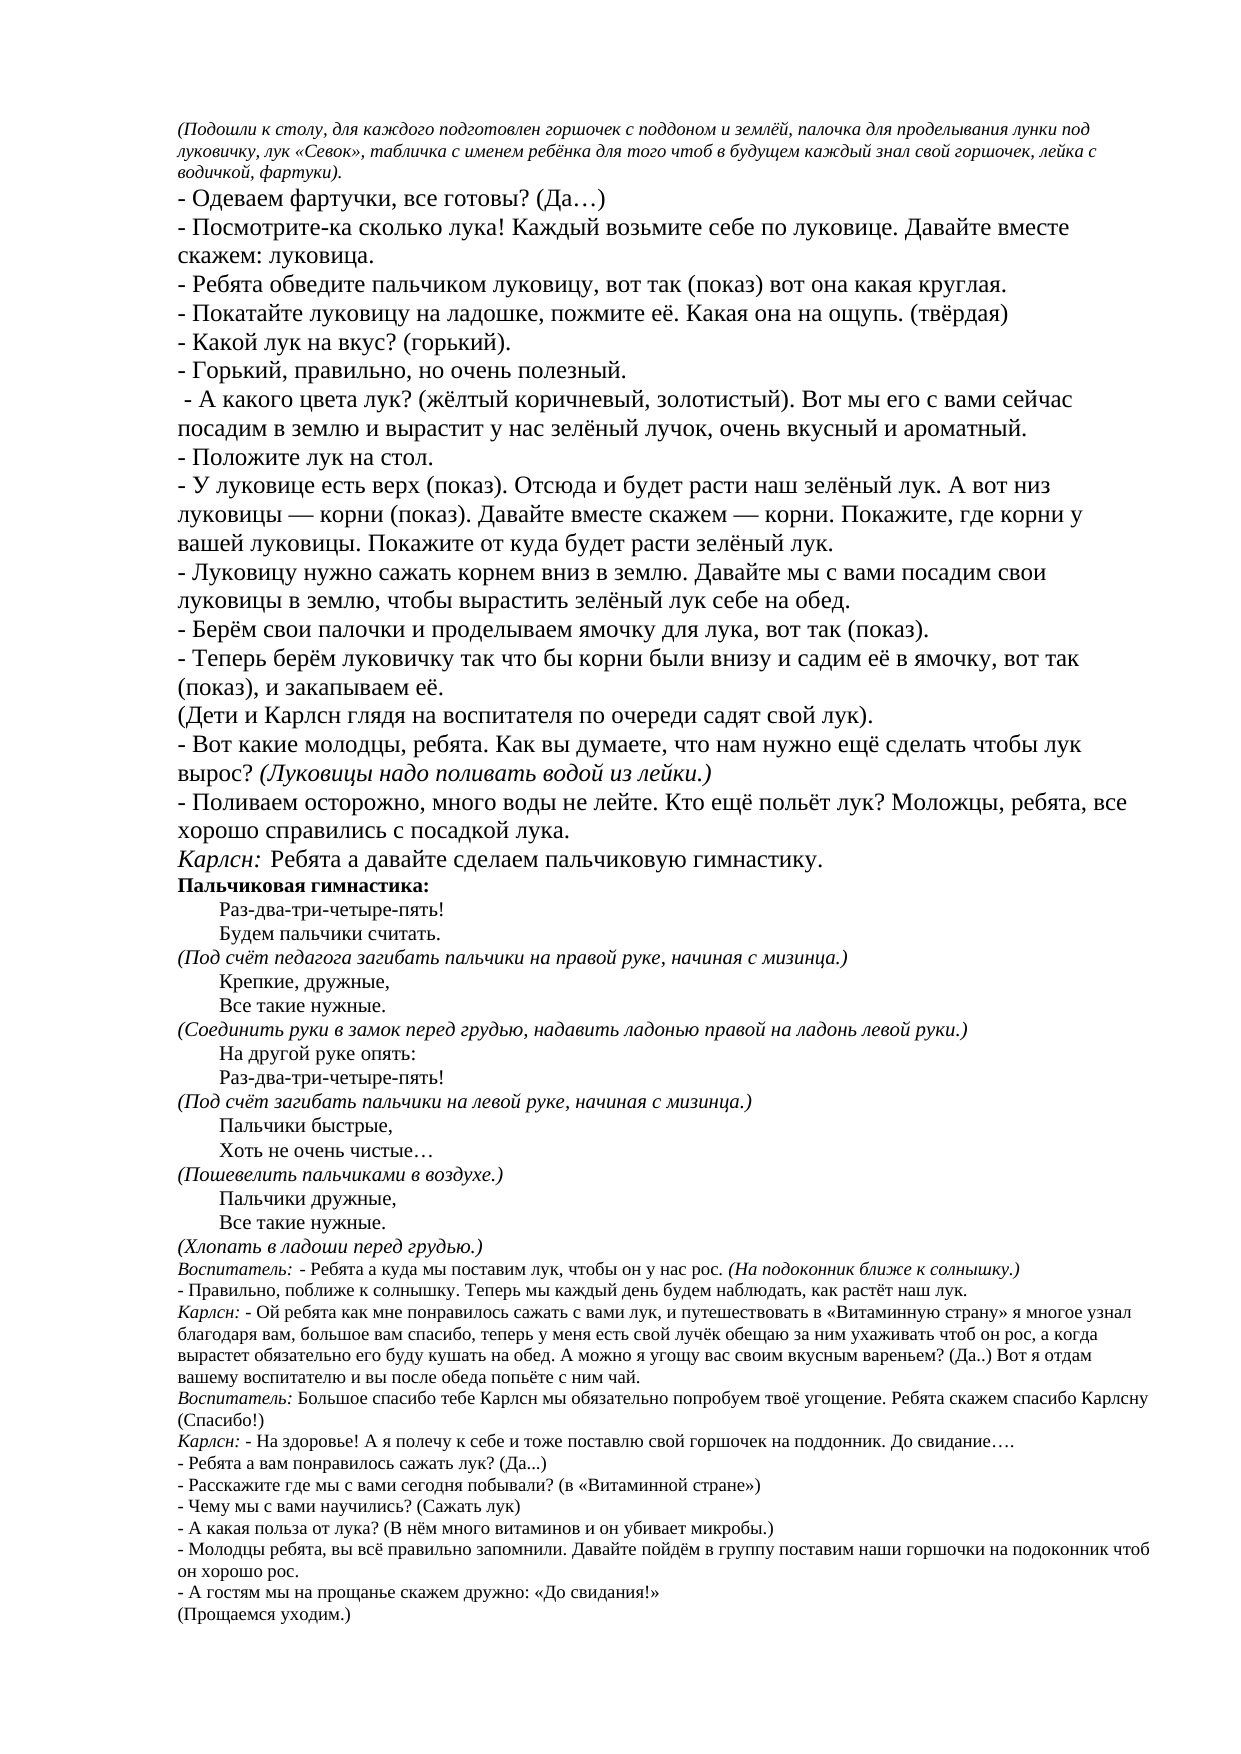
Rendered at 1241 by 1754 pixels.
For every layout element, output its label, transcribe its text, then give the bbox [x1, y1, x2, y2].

text Карлсн: - Ой ребята как мне понравилось сажать с вами лук, и путешествовать в «Витаминную страну» я многое узнал благодаря вам, большое вам спасибо, теперь у меня есть свой лучёк обещаю за ним ухаживать чтоб он рос, а когда вырастет обязательно его буду кушать на обед. А можно я угощу вас своим вкусным вареньем? (Да..) Вот я отдам вашему воспитателю и вы после обеда попьёте с ним чай. [177, 1301, 1152, 1387]
text - А гостям мы на прощанье скажем дружно: «До свидания!» [177, 1581, 1152, 1603]
text Воспитатель: - Ребята а куда мы поставим лук, чтобы он у нас рос. (На подоконник ближе к солнышку.) [177, 1258, 1152, 1279]
text - Берём свои палочки и проделываем ямочку для лука, вот так (показ). [177, 614, 1152, 643]
text (Соединить руки в замок перед грудью, надавить ладонью правой на ладонь левой руки.) [177, 1017, 1152, 1041]
text Карлсн: Ребята а давайте сделаем пальчиковую гимнастику. [177, 844, 1152, 873]
text - А какая польза от лука? (В нём много витаминов и он убивает микробы.) [177, 1517, 1152, 1538]
text Раз-два-три-четыре-пять! [177, 897, 1152, 921]
text Все такие нужные. [177, 1210, 1152, 1234]
text - Посмотрите-ка сколько лука! Каждый возьмите себе по луковице. Давайте вместе скажем: луковица. [177, 212, 1152, 269]
text - Вот какие молодцы, ребята. Как вы думаете, что нам нужно ещё сделать чтобы лук вырос? (Луковицы надо поливать водой из лейки.) [177, 729, 1152, 787]
text - Какой лук на вкус? (горький). [177, 327, 1152, 355]
text - Горький, правильно, но очень полезный. [177, 355, 1152, 384]
text Карлсн: - На здоровье! А я полечу к себе и тоже поставлю свой горшочек на поддонник. До свидание…. [177, 1430, 1152, 1452]
text (Под счёт загибать пальчики на левой руке, начиная с мизинца.) [177, 1089, 1152, 1113]
text На другой руке опять: [177, 1041, 1152, 1065]
text - Расскажите где мы с вами сегодня побывали? (в «Витаминной стране») [177, 1473, 1152, 1495]
text - Ребята обведите пальчиком луковицу, вот так (показ) вот она какая круглая. [177, 269, 1152, 298]
text - Молодцы ребята, вы всё правильно запомнили. Давайте пойдём в группу поставим наши горшочки на подоконник чтоб он хорошо рос. [177, 1538, 1152, 1581]
text (Подошли к столу, для каждого подготовлен горшочек с поддоном и землёй, палочка для проделывания лунки под луковичку, лук «Севок», табличка с именем ребёнка для того чтоб в будущем каждый знал свой горшочек, лейка с водичкой, фартуки). [177, 118, 1152, 183]
text - Теперь берём луковичку так что бы корни были внизу и садим её в ямочку, вот так (показ), и закапываем её. [177, 643, 1152, 700]
text Воспитатель: Большое спасибо тебе Карлсн мы обязательно попробуем твоё угощение. Ребята скажем спасибо Карлсну (Спасибо!) [177, 1387, 1152, 1430]
text (Под счёт педагога загибать пальчики на правой руке, начиная с мизинца.) [177, 945, 1152, 969]
text Все такие нужные. [177, 993, 1152, 1017]
text Пальчики дружные, [177, 1186, 1152, 1210]
text - Положите лук на стол. [177, 442, 1152, 470]
text Хоть не очень чистые… [177, 1137, 1152, 1162]
text - Поливаем осторожно, много воды не лейте. Кто ещё польёт лук? Моложцы, ребята, все хорошо справились с посадкой лука. [177, 787, 1152, 844]
text - Одеваем фартучки, все готовы? (Да…) [177, 183, 1152, 212]
text - Луковицу нужно сажать корнем вниз в землю. Давайте мы с вами посадим свои луковицы в землю, чтобы вырастить зелёный лук себе на обед. [177, 557, 1152, 614]
text Пальчиковая гимнастика: [177, 873, 1152, 897]
text - Покатайте луковицу на ладошке, пожмите её. Какая она на ощупь. (твёрдая) [177, 298, 1152, 327]
text Будем пальчики считать. [177, 921, 1152, 945]
text - А какого цвета лук? (жёлтый коричневый, золотистый). Вот мы его с вами сейчас посадим в землю и вырастит у нас зелёный лучок, очень вкусный и ароматный. [177, 384, 1152, 442]
text (Прощаемся уходим.) [177, 1603, 1152, 1624]
text - У луковице есть верх (показ). Отсюда и будет расти наш зелёный лук. А вот низ луковицы — корни (показ). Давайте вместе скажем — корни. Покажите, где корни у вашей луковицы. Покажите от куда будет расти зелёный лук. [177, 470, 1152, 557]
text Крепкие, дружные, [177, 969, 1152, 993]
text (Хлопать в ладоши перед грудью.) [177, 1234, 1152, 1258]
text - Ребята а вам понравилось сажать лук? (Да...) [177, 1452, 1152, 1473]
text - Чему мы с вами научились? (Сажать лук) [177, 1495, 1152, 1517]
text (Пошевелить пальчиками в воздухе.) [177, 1162, 1152, 1186]
text (Дети и Карлсн глядя на воспитателя по очереди садят свой лук). [177, 700, 1152, 729]
text - Правильно, поближе к солнышку. Теперь мы каждый день будем наблюдать, как растёт наш лук. [177, 1279, 1152, 1301]
text Пальчики быстрые, [177, 1113, 1152, 1137]
text Раз-два-три-четыре-пять! [177, 1065, 1152, 1089]
